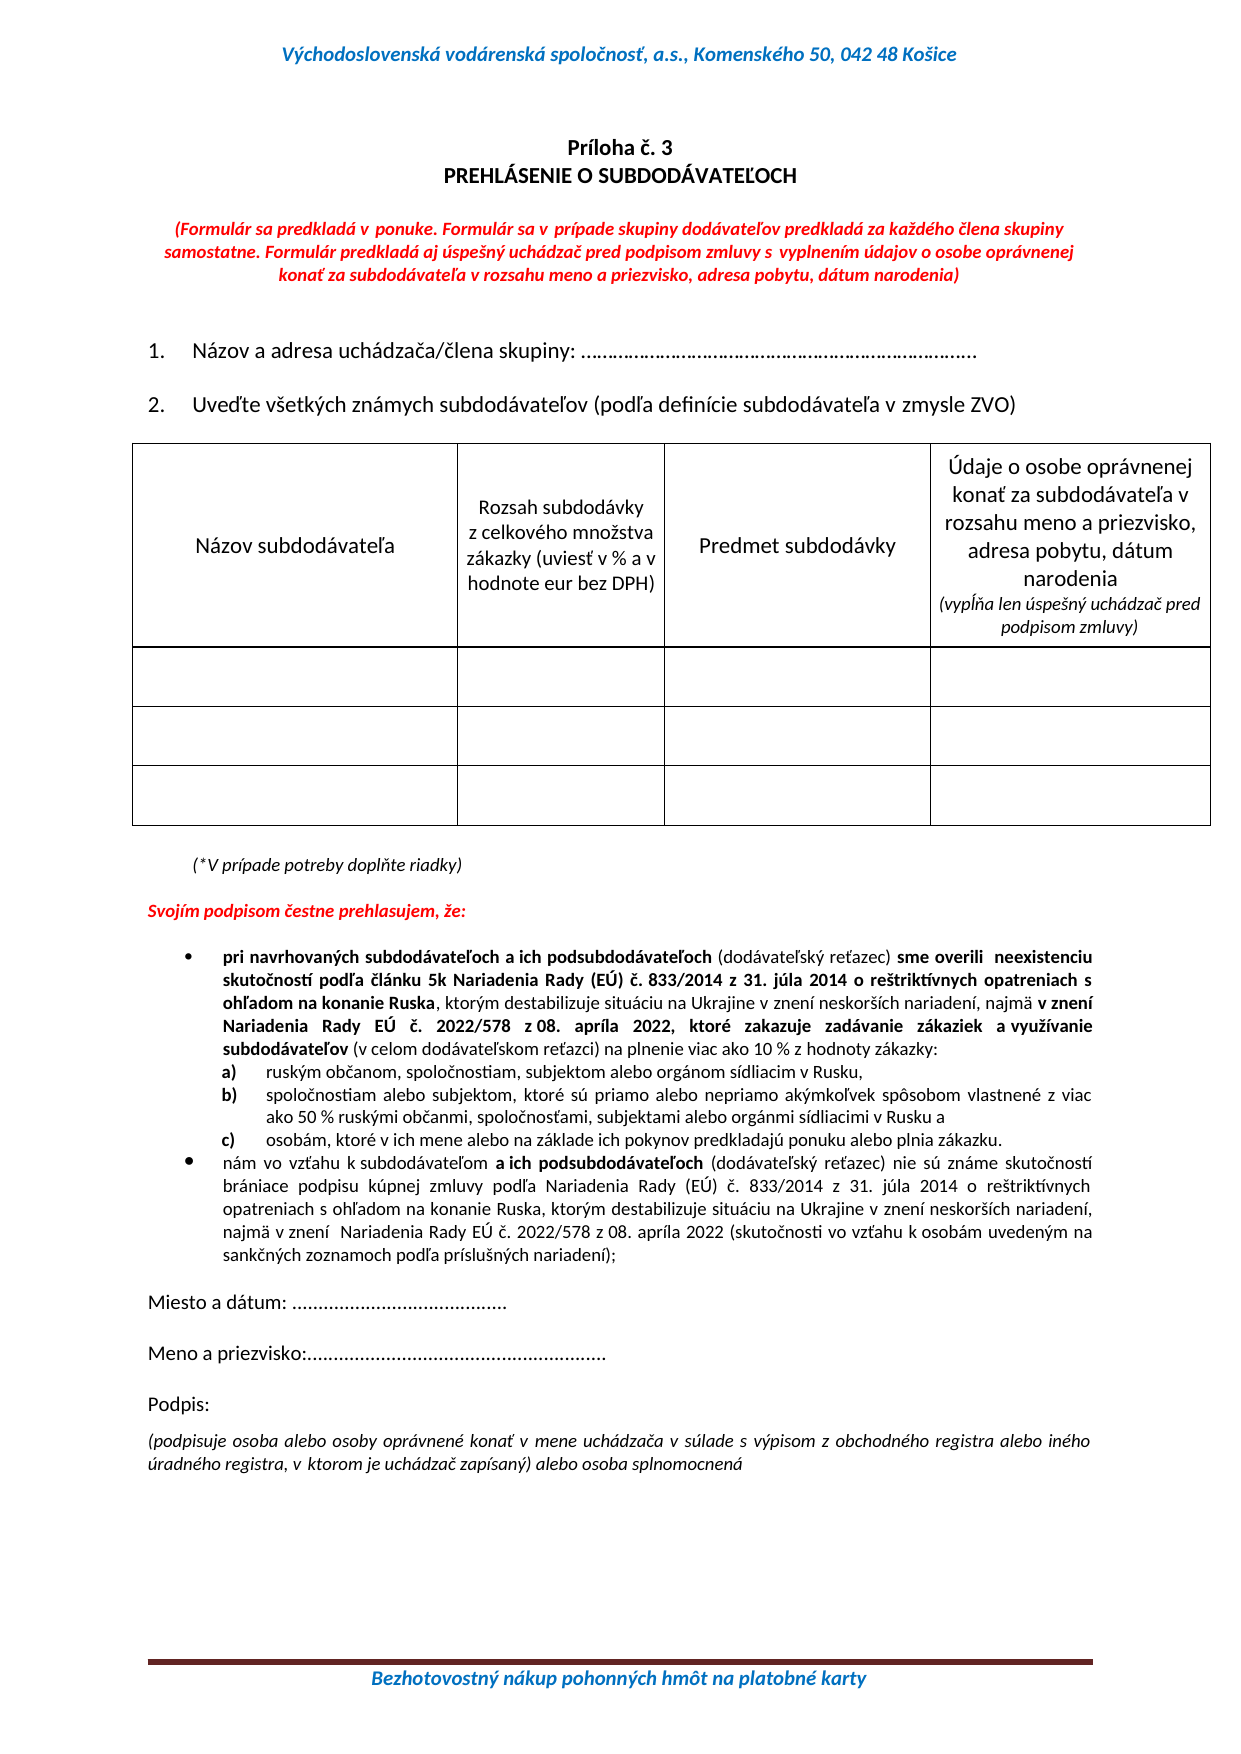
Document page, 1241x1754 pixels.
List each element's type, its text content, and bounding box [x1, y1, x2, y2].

text Meno a priezvisko:......................................................... [148, 1340, 1093, 1365]
table_cell [458, 766, 664, 824]
table_cell [458, 648, 664, 706]
text Podpis: [148, 1391, 1093, 1416]
text Príloha č. 3 [148, 133, 1093, 161]
text (podpisuje osoba alebo osoby oprávnené konať v mene uchádzača v súlade s výpisom z obchodného registra alebo iného úradného registra, v ktorom je uchádzač zapísaný) alebo osoba splnomocnená [148, 1429, 1093, 1474]
table_cell [931, 766, 1210, 824]
list pri navrhovaných subdodávateľoch a ich podsubdodávateľoch (dodávateľský reťazec) sme overili neexistenciu skutočností podľa článku 5k Nariadenia Rady (EÚ) č. 833/2014 z 31. júla 2014 o reštriktívnych opatreniach s ohľadom na konanie Ruska, ktorým destabilizuje situáciu na Ukrajine v znení neskorších nariadení, najmä v znení Nariadenia Rady EÚ č. 2022/578 z 08. apríla 2022, ktoré zakazuje zadávanie zákaziek a využívanie subdodávateľov (v celom dodávateľskom reťazci) na plnenie viac ako 10 % z hodnoty zákazky: [185, 945, 1093, 1060]
list osobám, ktoré v ich mene alebo na základe ich pokynov predkladajú ponuku alebo plnia zákazku. [221, 1128, 1093, 1151]
text (Formulár sa predkladá v ponuke. Formulár sa v prípade skupiny dodávateľov predkladá za každého člena skupiny samostatne. Formulár predkladá aj úspešný uchádzač pred podpisom zmluvy s vyplnením údajov o osobe oprávnenej konať za subdodávateľa v rozsahu meno a priezvisko, adresa pobytu, dátum narodenia) [148, 217, 1093, 286]
list spoločnostiam alebo subjektom, ktoré sú priamo alebo nepriamo akýmkoľvek spôsobom vlastnené z viac ako 50 % ruskými občanmi, spoločnosťami, subjektami alebo orgánmi sídliacimi v Rusku a [221, 1083, 1093, 1128]
table_header Názov subdodávateľa [133, 444, 457, 646]
table_cell [133, 648, 457, 706]
table_cell [665, 648, 930, 706]
table_cell [458, 707, 664, 765]
table_cell [931, 707, 1210, 765]
table_cell [665, 766, 930, 824]
text Svojím podpisom čestne prehlasujem, že: [148, 899, 1093, 922]
table_cell [931, 648, 1210, 706]
table_header Údaje o osobe oprávnenej konať za subdodávateľa v rozsahu meno a priezvisko, adresa pobytu, dátum narodenia (vypĺňa len úspešný uchádzač pred podpisom zmluvy) [931, 444, 1210, 646]
text (*V prípade potreby doplňte riadky) [192, 853, 1093, 876]
table_cell [665, 707, 930, 765]
text Prehlásenie o subdodávateľoch [148, 161, 1093, 189]
text Miesto a dátum: ......................................... [148, 1289, 1093, 1314]
list nám vo vzťahu k subdodávateľom a ich podsubdodávateľoch (dodávateľský reťazec) nie sú známe skutočností brániace podpisu kúpnej zmluvy podľa Nariadenia Rady (EÚ) č. 833/2014 z 31. júla 2014 o reštriktívnych opatreniach s ohľadom na konanie Ruska, ktorým destabilizuje situáciu na Ukrajine v znení neskorších nariadení, najmä v znení Nariadenia Rady EÚ č. 2022/578 z 08. apríla 2022 (skutočnosti vo vzťahu k osobám uvedeným na sankčných zoznamoch podľa príslušných nariadení); [185, 1151, 1093, 1266]
table_header Rozsah subdodávky z celkového množstva zákazky (uviesť v % a v hodnote eur bez DPH) [458, 444, 664, 646]
table_cell [133, 766, 457, 824]
list ruským občanom, spoločnostiam, subjektom alebo orgánom sídliacim v Rusku, [221, 1060, 1093, 1083]
table_header Predmet subdodávky [665, 444, 930, 646]
list Názov a adresa uchádzača/člena skupiny: ………………………………………………………………... [148, 337, 1093, 365]
table_cell [133, 707, 457, 765]
list Uveďte všetkých známych subdodávateľov (podľa definície subdodávateľa v zmysle ZVO) [148, 390, 1093, 418]
